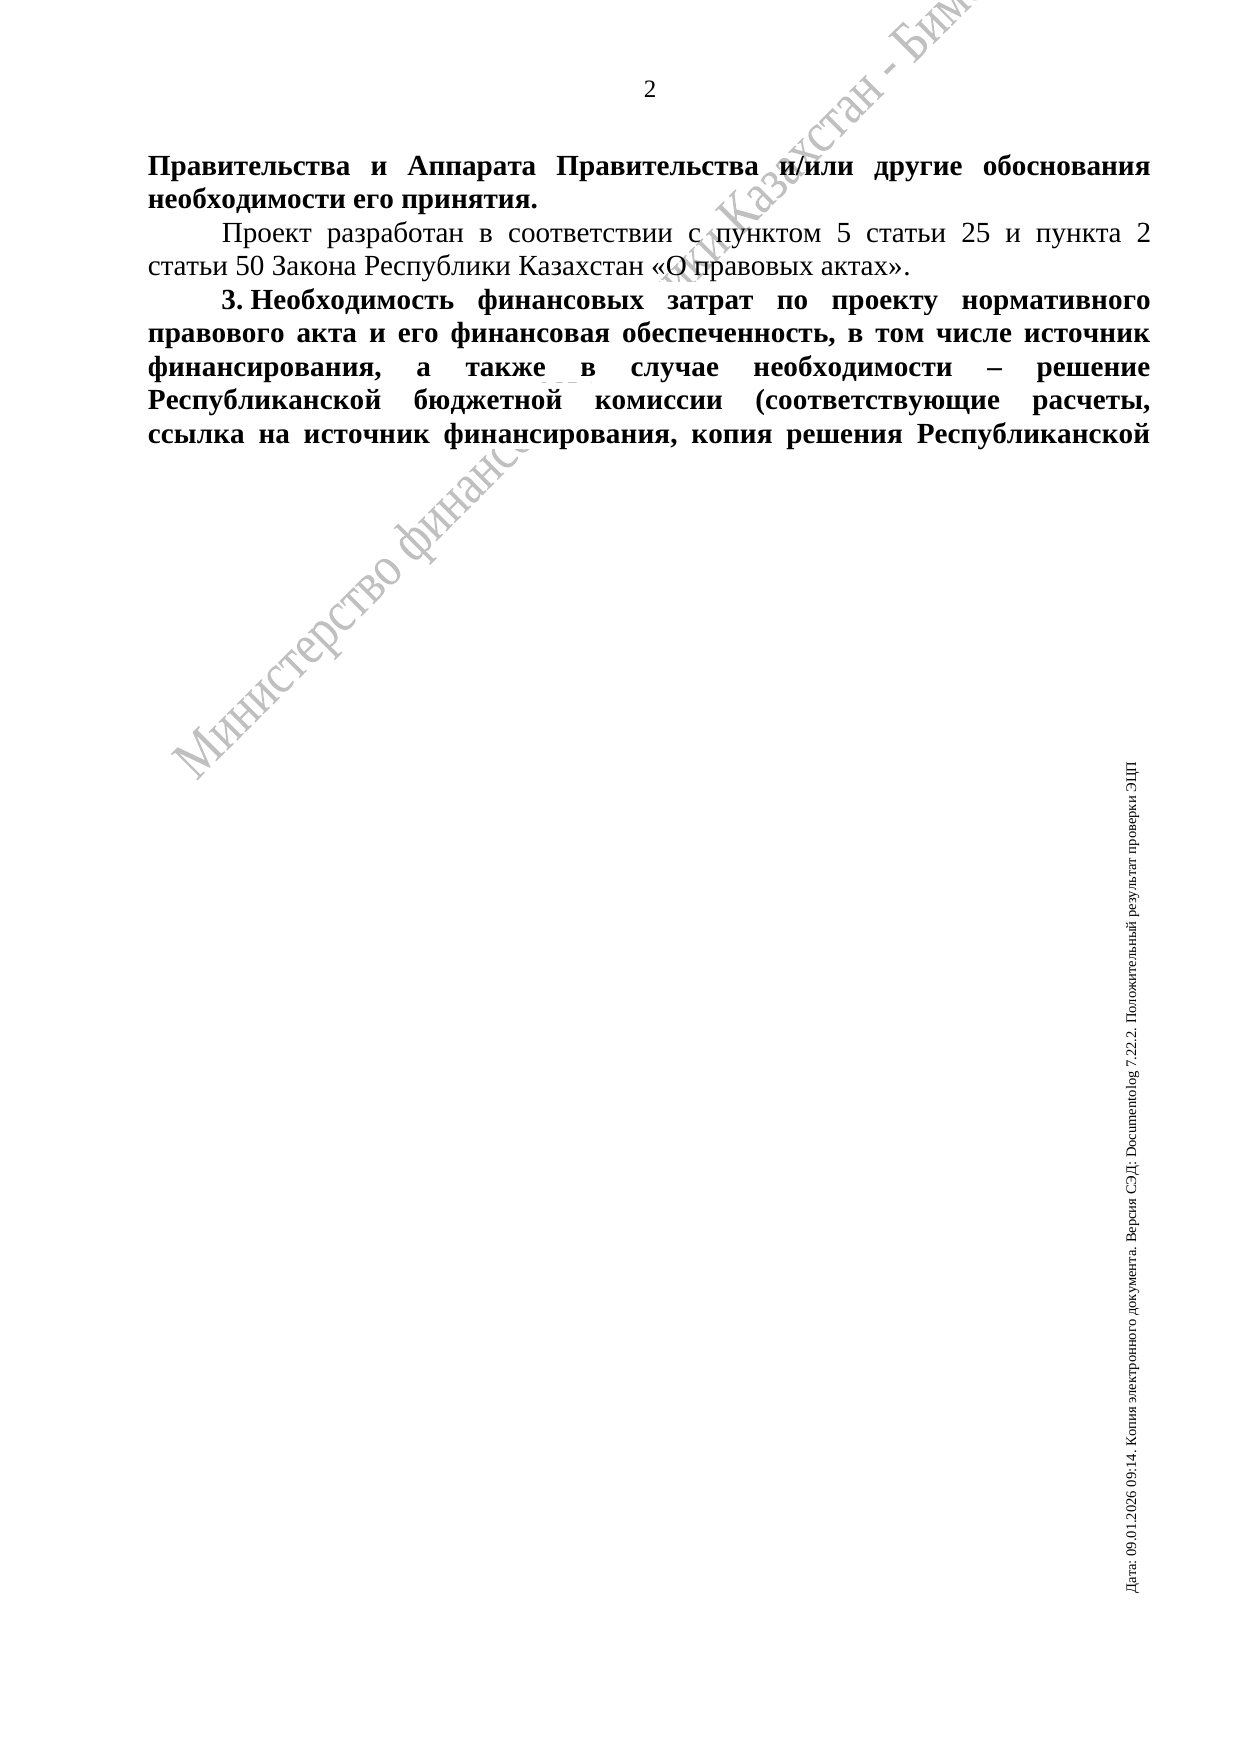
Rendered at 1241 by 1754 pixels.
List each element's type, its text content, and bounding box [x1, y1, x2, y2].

text Проект разработан в соответствии с пунктом 5 статьи 25 и пункта 2 статьи 50 Закона Республики Казахстан «О правовых актах». [148, 215, 1152, 282]
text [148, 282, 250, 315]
text 2. Основания для принятия проекта со ссылкой на соответствующие правовые акты, нормы международных договоров, ратифицированных Республикой Казахстан, решения международных организаций, участницей которых является Республика Казахстан, протокольные и иные поручения Президента, Руководства Администрации Президента, Правительства и Аппарата Правительства и/или другие обоснования необходимости его принятия. [148, 148, 1152, 215]
